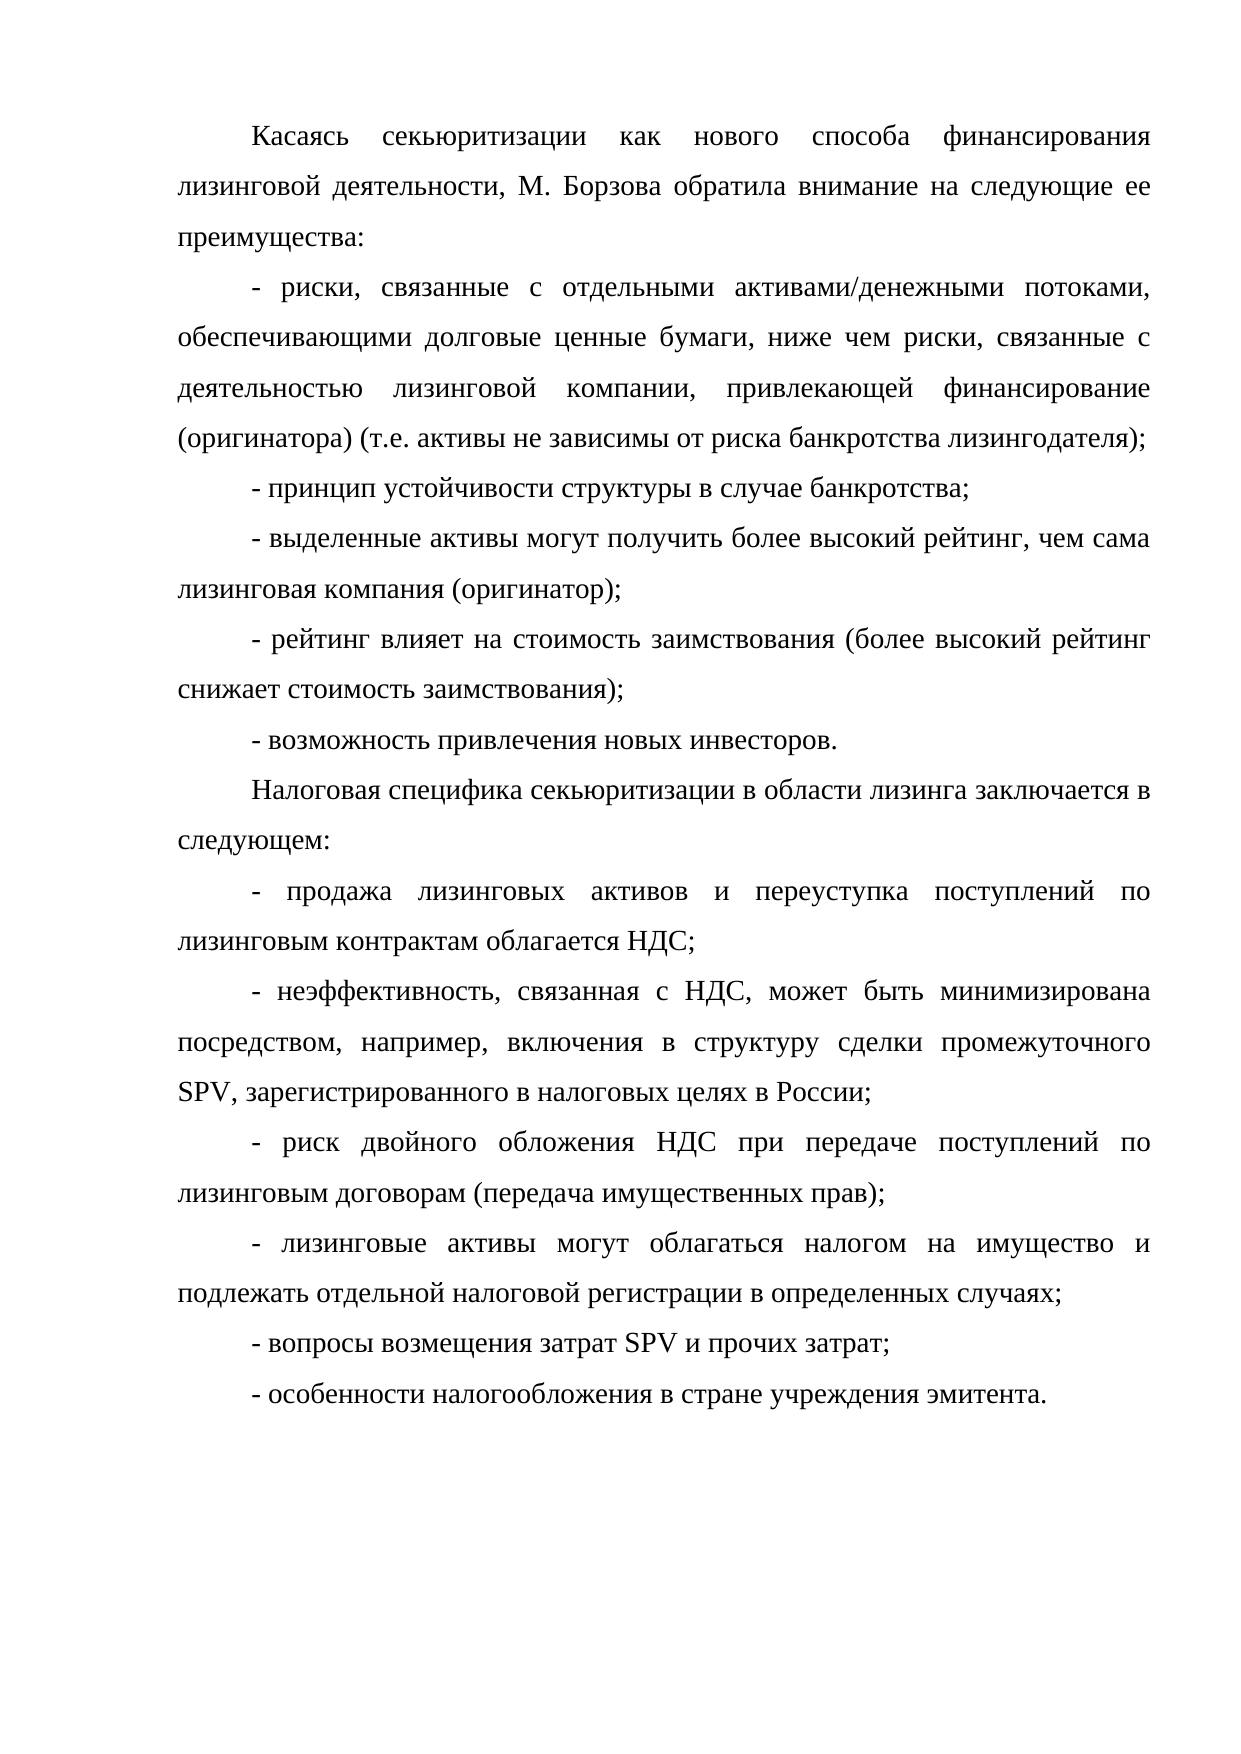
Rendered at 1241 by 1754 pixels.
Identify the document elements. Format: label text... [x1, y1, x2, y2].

text - лизинговые активы могут облагаться налогом на имущество и подлежать отдельной налоговой регистрации в определенных случаях; [177, 1225, 1152, 1309]
text - неэффективность, связанная с НДС, может быть минимизирована посредством, например, включения в структуру сделки промежуточного SPV, зарегистрированного в налоговых целях в России; [177, 973, 1152, 1108]
text - вопросы возмещения затрат SPV и прочих затрат; [177, 1326, 1152, 1359]
text - особенности налогообложения в стране учреждения эмитента. [177, 1376, 1152, 1409]
text Касаясь секьюритизации как нового способа финансирования лизинговой деятельности, М. Борзова обратила внимание на следующие ее преимущества: [177, 118, 1152, 252]
text - возможность привлечения новых инвесторов. [177, 722, 1152, 755]
text - риски, связанные с отдельными активами/денежными потоками, обеспечивающими долговые ценные бумаги, ниже чем риски, связанные с деятельностью лизинговой компании, привлекающей финансирование (оригинатора) (т.е. активы не зависимы от риска банкротства лизингодателя); [177, 269, 1152, 453]
text - принцип устойчивости структуры в случае банкротства; [177, 470, 1152, 504]
text - выделенные активы могут получить более высокий рейтинг, чем сама лизинговая компания (оригинатор); [177, 521, 1152, 604]
text - рейтинг влияет на стоимость заимствования (более высокий рейтинг снижает стоимость заимствования); [177, 621, 1152, 705]
text - риск двойного обложения НДС при передаче поступлений по лизинговым договорам (передача имущественных прав); [177, 1124, 1152, 1208]
text - продажа лизинговых активов и переуступка поступлений по лизинговым контрактам облагается НДС; [177, 873, 1152, 957]
text Налоговая специфика секьюритизации в области лизинга заключается в следующем: [177, 772, 1152, 856]
